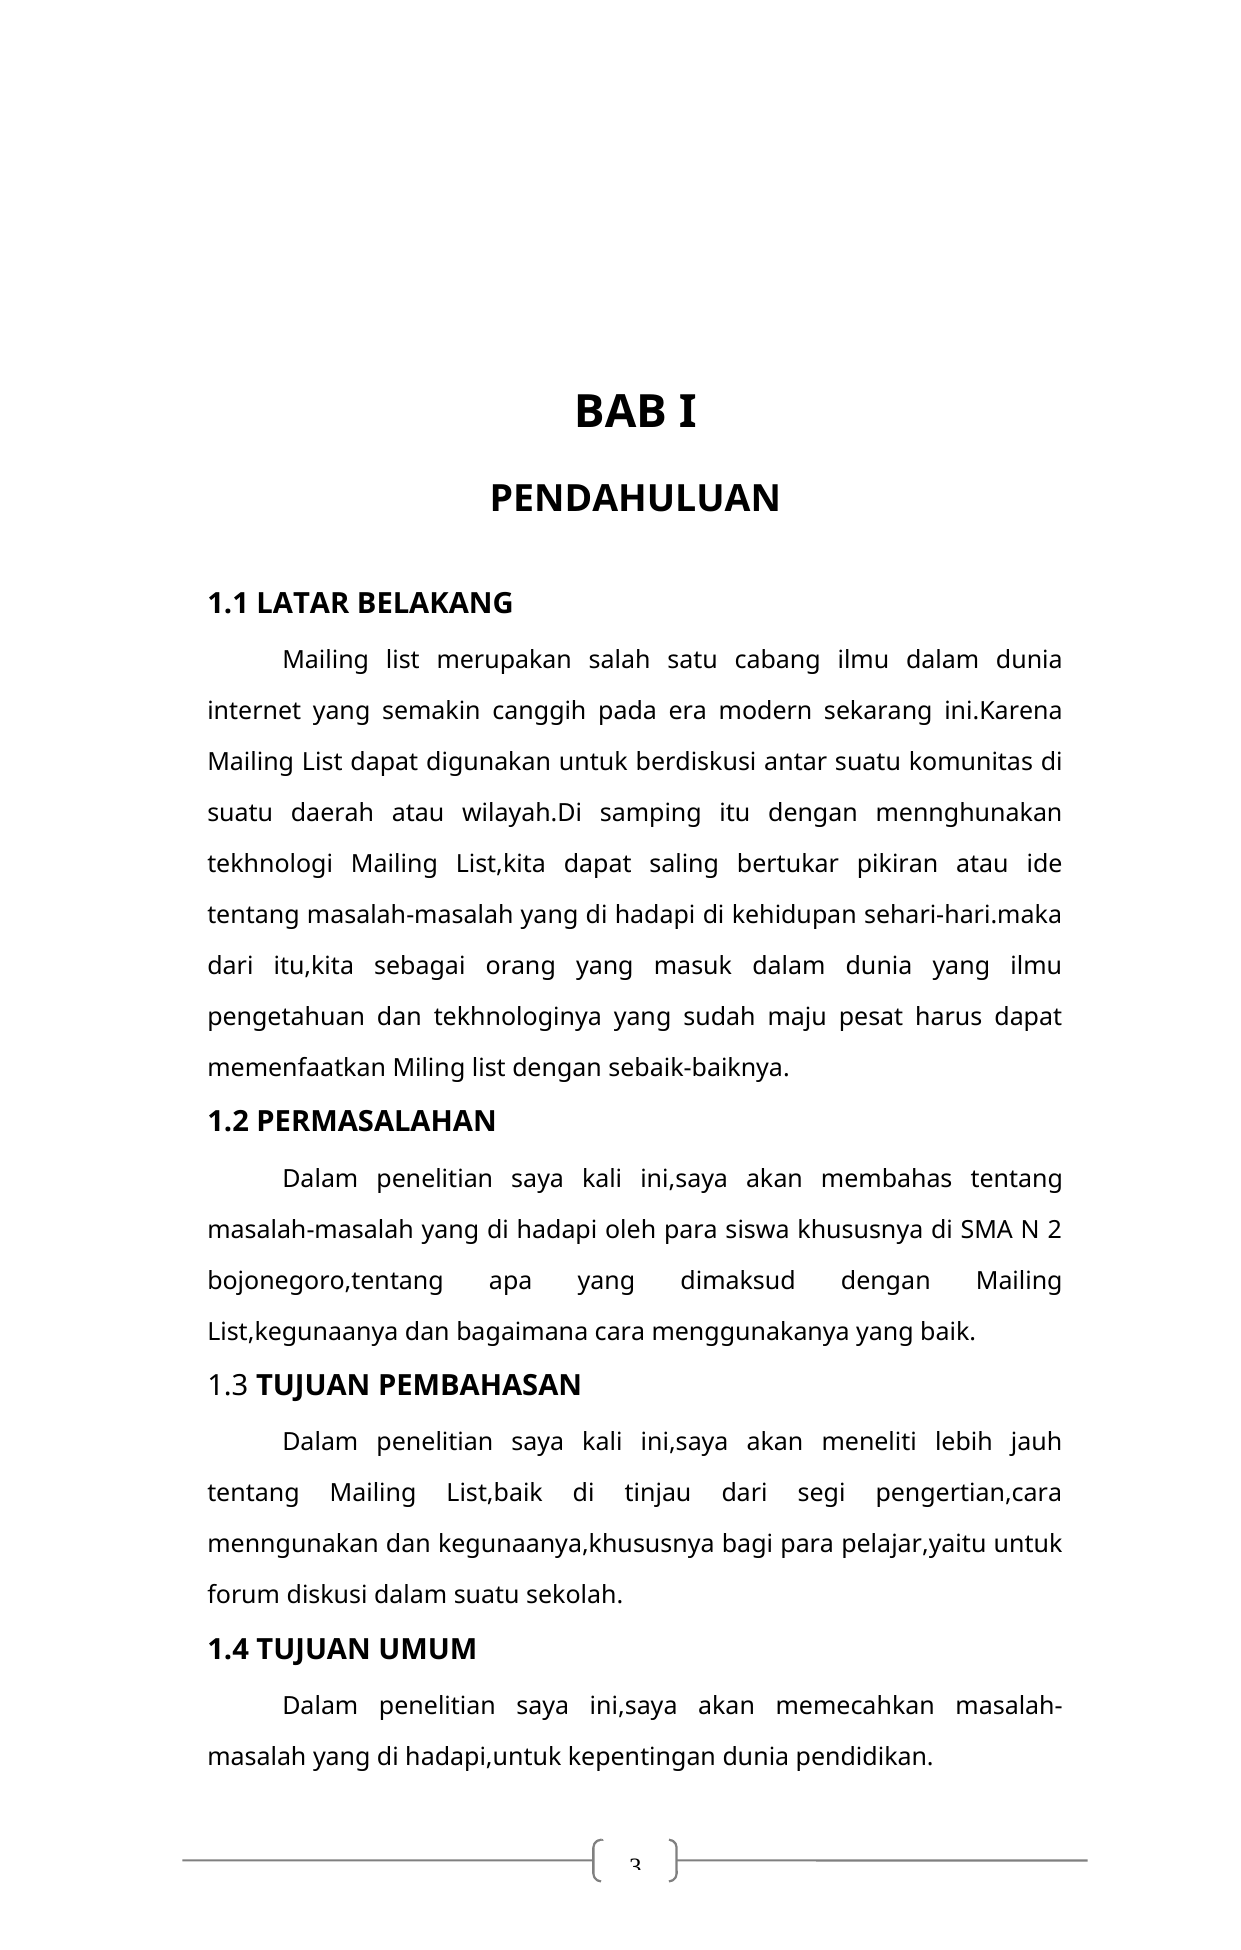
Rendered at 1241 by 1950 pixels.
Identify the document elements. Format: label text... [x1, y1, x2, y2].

text 1.3 TUJUAN PEMBAHASAN [207, 1364, 1063, 1404]
text Mailing list merupakan salah satu cabang ilmu dalam dunia internet yang semakin canggih pada era modern sekarang ini.Karena Mailing List dapat digunakan untuk berdiskusi antar suatu komunitas di suatu daerah atau wilayah.Di samping itu dengan mennghunakan tekhnologi Mailing List,kita dapat saling bertukar pikiran atau ide tentang masalah-masalah yang di hadapi di kehidupan sehari-hari.maka dari itu,kita sebagai orang yang masuk dalam dunia yang ilmu pengetahuan dan tekhnologinya yang sudah maju pesat harus dapat memenfaatkan Miling list dengan sebaik-baiknya. [207, 641, 1063, 1084]
text Dalam penelitian saya kali ini,saya akan membahas tentang masalah-masalah yang di hadapi oleh para siswa khususnya di SMA N 2 bojonegoro,tentang apa yang dimaksud dengan Mailing List,kegunaanya dan bagaimana cara menggunakanya yang baik. [207, 1160, 1063, 1347]
text BAB I [207, 378, 1063, 441]
text Dalam penelitian saya kali ini,saya akan meneliti lebih jauh tentang Mailing List,baik di tinjau dari segi pengertian,cara menngunakan dan kegunaanya,khususnya bagi para pelajar,yaitu untuk forum diskusi dalam suatu sekolah. [207, 1424, 1063, 1611]
text 1.1 LATAR BELAKANG [207, 582, 1063, 622]
text 1.2 PERMASALAHAN [207, 1101, 1063, 1140]
text PENDAHULUAN [207, 472, 1063, 523]
text Dalam penelitian saya ini,saya akan memecahkan masalah-masalah yang di hadapi,untuk kepentingan dunia pendidikan. [207, 1687, 1063, 1773]
text 1.4 TUJUAN UMUM [207, 1628, 1063, 1668]
